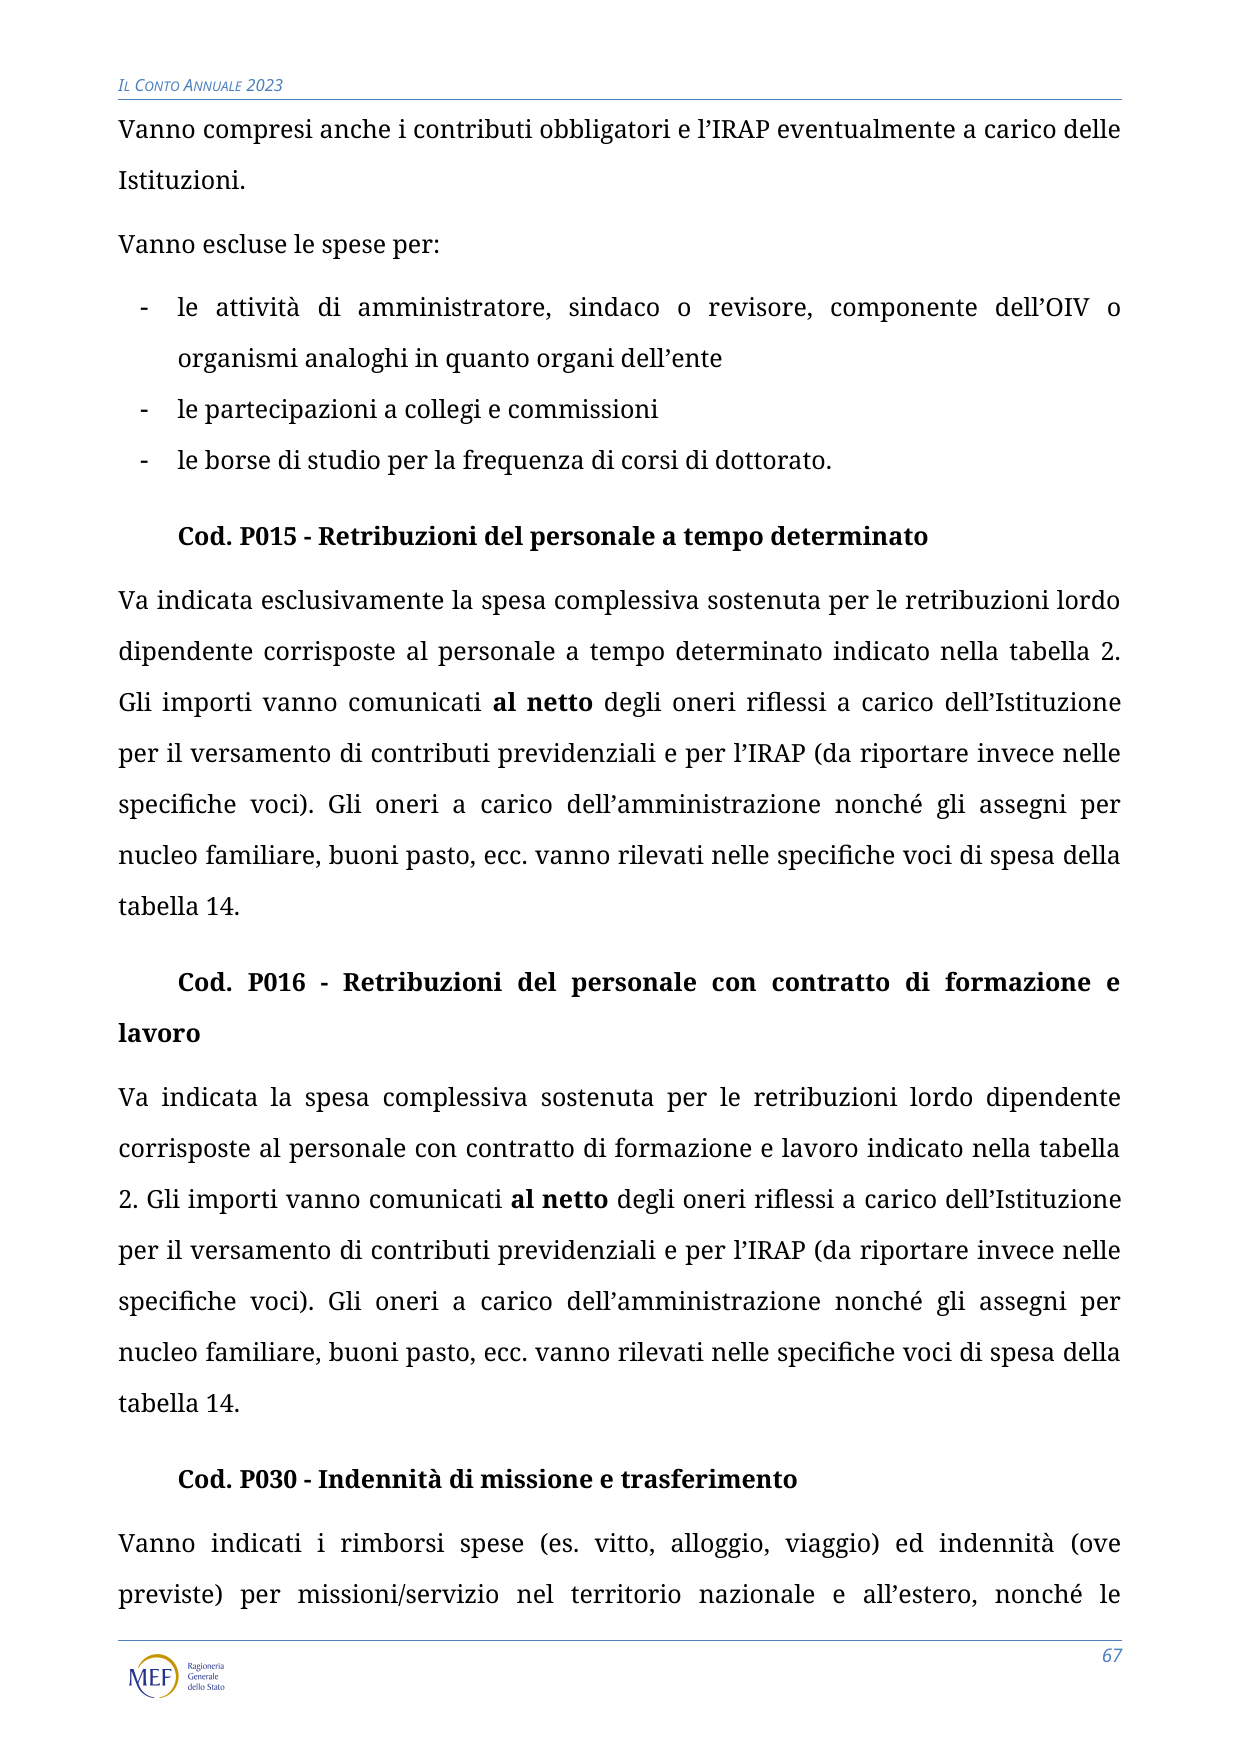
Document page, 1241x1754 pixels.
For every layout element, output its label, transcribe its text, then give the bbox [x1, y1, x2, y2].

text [118, 1525, 1122, 1610]
text Cod. P015 - Retribuzioni del personale a tempo determinato [118, 519, 1122, 553]
text Cod. P030 - Indennità di missione e trasferimento [118, 1462, 1122, 1496]
text Va indicata esclusivamente la spesa complessiva sostenuta per le retribuzioni lordo dipendente corrisposte al personale a tempo determinato indicato nella tabella 2. Gli importi vanno comunicati al netto degli oneri riflessi a carico dell’Istituzione per il versamento di contributi previdenziali e per l’IRAP (da riportare invece nelle specifiche voci). Gli oneri a carico dell’amministrazione nonché gli assegni per nucleo familiare, buoni pasto, ecc. vanno rilevati nelle specifiche voci di spesa della tabella 14. [118, 582, 1122, 923]
text Cod. P016 - Retribuzioni del personale con contratto di formazione e lavoro [118, 965, 1122, 1050]
list le borse di studio per la frequenza di corsi di dottorato. [140, 443, 1122, 477]
picture [120, 1645, 231, 1707]
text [118, 112, 1122, 197]
list le partecipazioni a collegi e commissioni [140, 392, 1122, 426]
list le attività di amministratore, sindaco o revisore, componente dell’OIV o organismi analoghi in quanto organi dell’ente [140, 290, 1122, 375]
text Va indicata la spesa complessiva sostenuta per le retribuzioni lordo dipendente corrisposte al personale con contratto di formazione e lavoro indicato nella tabella 2. Gli importi vanno comunicati al netto degli oneri riflessi a carico dell’Istituzione per il versamento di contributi previdenziali e per l’IRAP (da riportare invece nelle specifiche voci). Gli oneri a carico dell’amministrazione nonché gli assegni per nucleo familiare, buoni pasto, ecc. vanno rilevati nelle specifiche voci di spesa della tabella 14. [118, 1079, 1122, 1420]
text Vanno escluse le spese per: [118, 226, 1122, 260]
